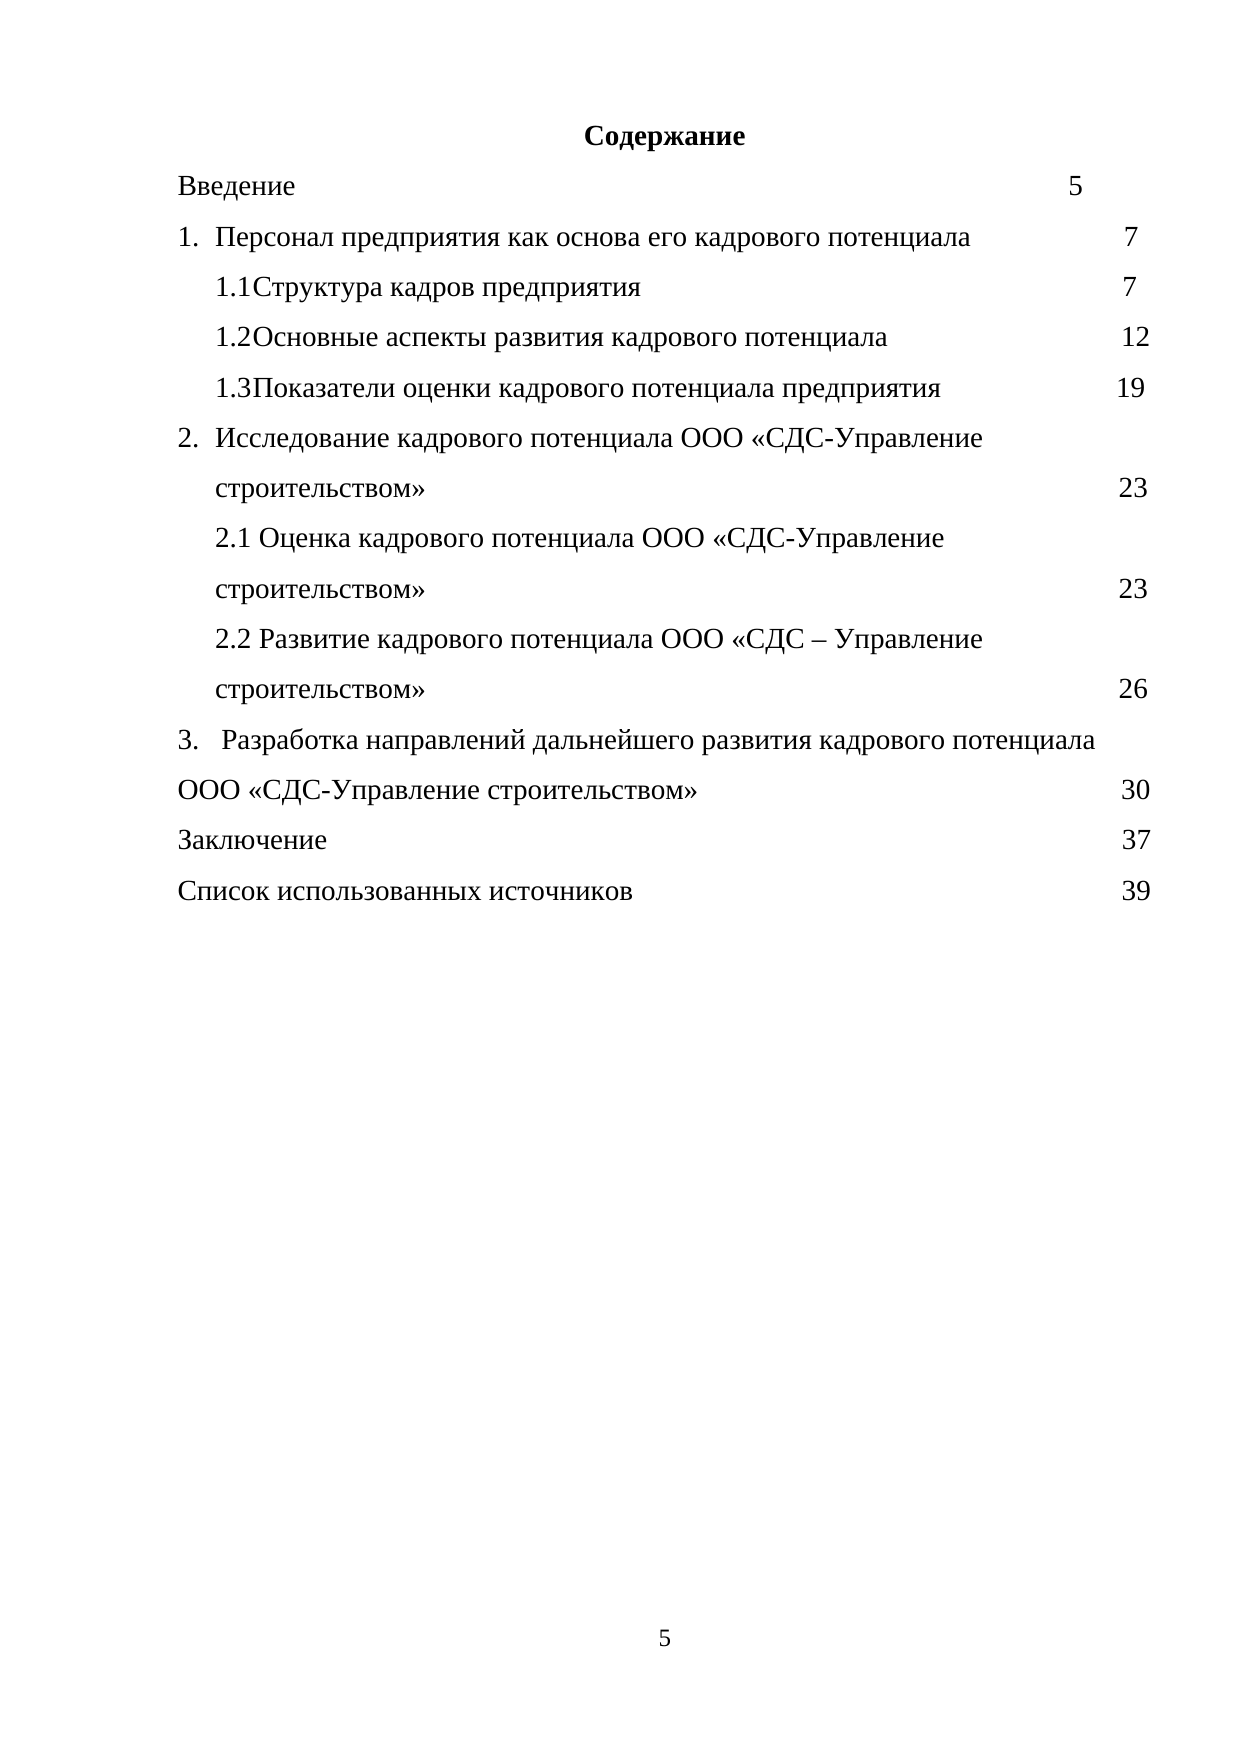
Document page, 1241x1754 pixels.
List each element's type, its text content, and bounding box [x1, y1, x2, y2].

text 3. Разработка направлений дальнейшего развития кадрового потенциала ООО «СДС-Управление строительством» 30 [177, 722, 1152, 806]
list Исследование кадрового потенциала ООО «СДС-Управление строительством» 23 [177, 420, 1152, 504]
text 2.2 Развитие кадрового потенциала ООО «СДС – Управление строительством» 26 [215, 621, 1152, 705]
text Введение 5 [177, 168, 1152, 202]
text Заключение 37 [177, 822, 1152, 856]
text Содержание [177, 118, 1152, 152]
text Список использованных источников 39 [177, 873, 1152, 906]
text 2.1 Оценка кадрового потенциала ООО «СДС-Управление строительством» 23 [215, 521, 1152, 604]
list Структура кадров предприятия 7 [215, 269, 1152, 303]
list Показатели оценки кадрового потенциала предприятия 19 [215, 370, 1152, 403]
list Персонал предприятия как основа его кадрового потенциала 7 [177, 219, 1152, 252]
list Основные аспекты развития кадрового потенциала 12 [215, 319, 1152, 353]
